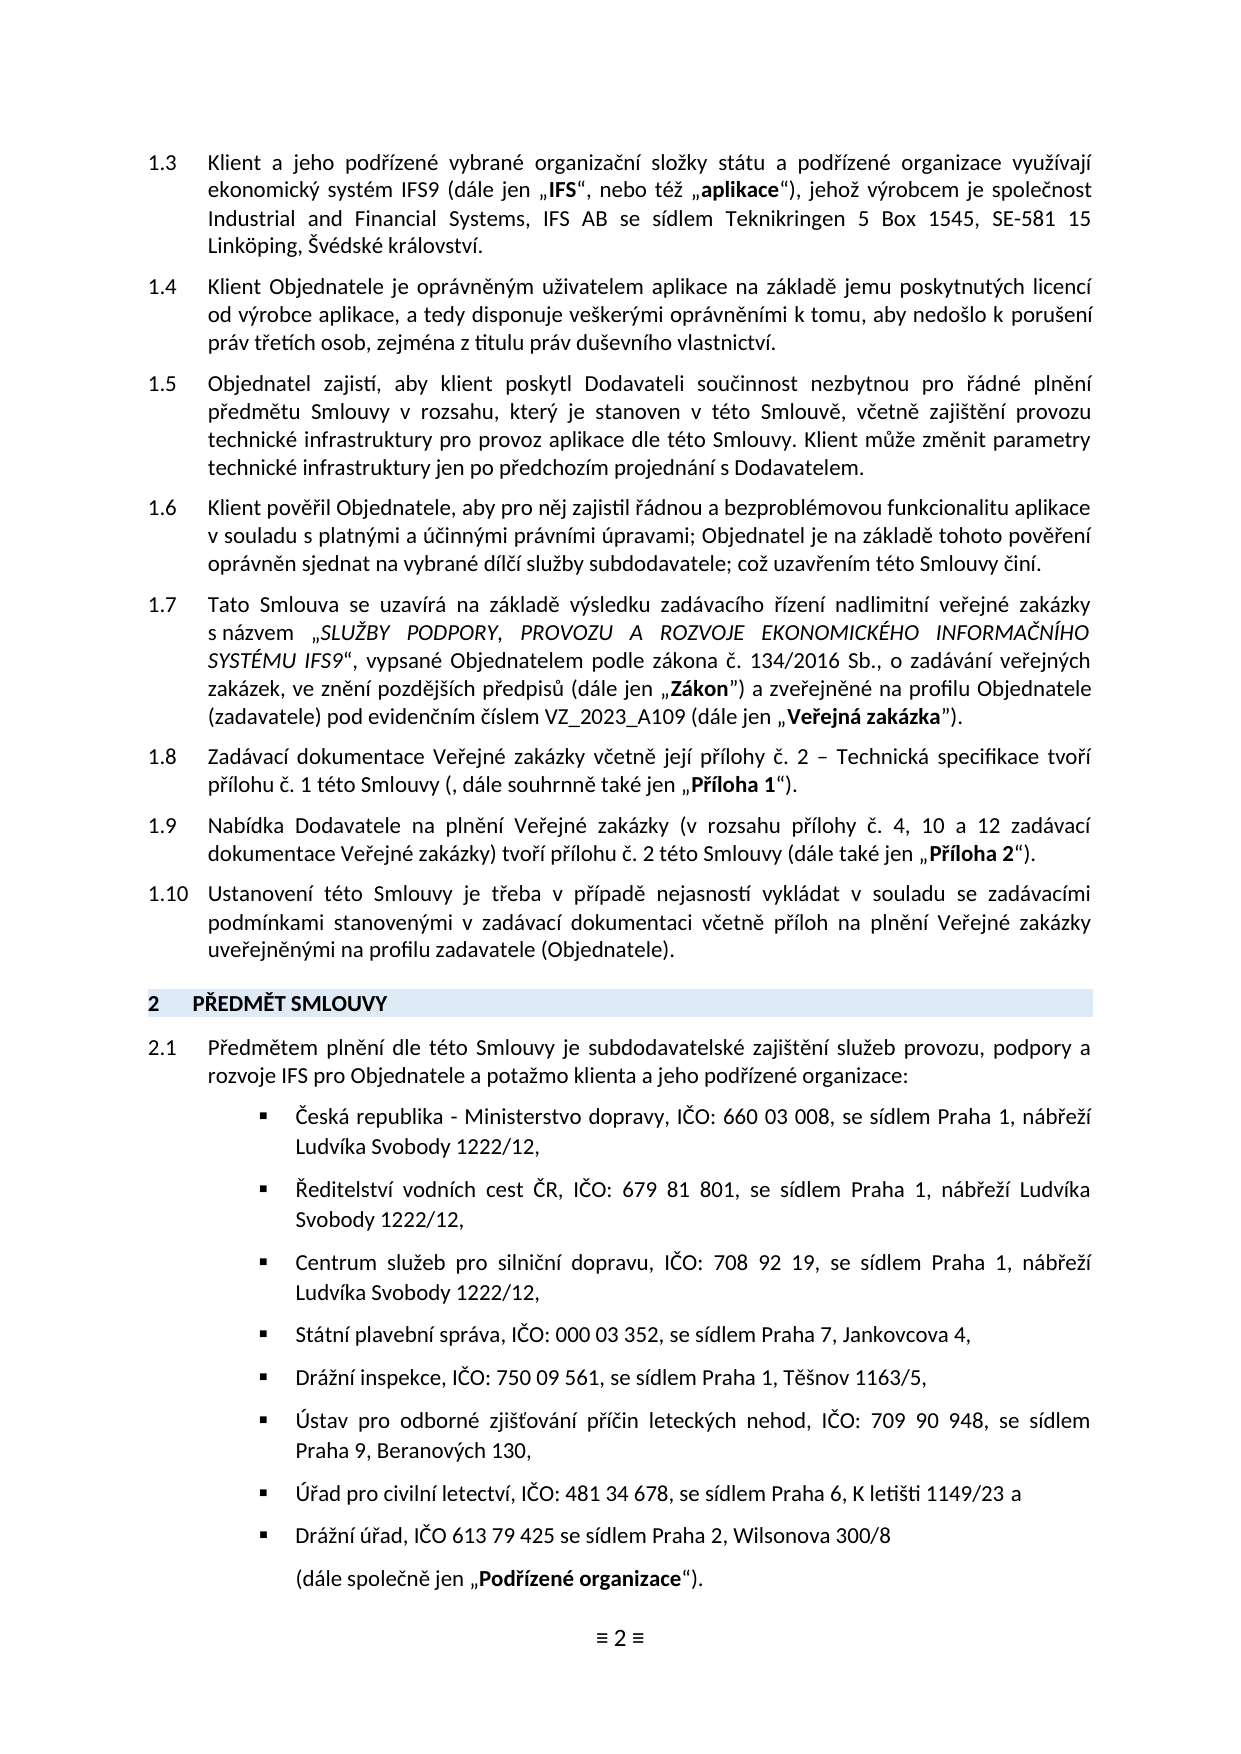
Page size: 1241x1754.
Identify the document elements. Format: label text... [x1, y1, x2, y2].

subtitle Drážní inspekce, IČO: 750 09 561, se sídlem Praha 1, Těšnov 1163/5, [258, 1363, 1093, 1391]
subtitle Klient Objednatele je oprávněným uživatelem aplikace na základě jemu poskytnutých licencí od výrobce aplikace, a tedy disponuje veškerými oprávněními k tomu, aby nedošlo k porušení práv třetích osob, zejména z titulu práv duševního vlastnictví. [148, 272, 1093, 356]
subtitle Drážní úřad, IČO 613 79 425 se sídlem Praha 2, Wilsonova 300/8 [258, 1522, 1093, 1550]
subtitle Zadávací dokumentace Veřejné zakázky včetně její přílohy č. 2 – Technická specifikace tvoří přílohu č. 1 této Smlouvy (, dále souhrnně také jen „Příloha 1“). [148, 742, 1093, 798]
subtitle Tato Smlouva se uzavírá na základě výsledku zadávacího řízení nadlimitní veřejné zakázky s názvem „SLUŽBY PODPORY, PROVOZU A ROZVOJE EKONOMICKÉHO INFORMAČNÍHO SYSTÉMU IFS9“, vypsané Objednatelem podle zákona č. 134/2016 Sb., o zadávání veřejných zakázek, ve znění pozdějších předpisů (dále jen „Zákon”) a zveřejněné na profilu Objednatele (zadavatele) pod evidenčním číslem VZ_2023_A109 (dále jen „Veřejná zakázka”). [148, 590, 1093, 730]
subtitle (dále společně jen „Podřízené organizace“). [295, 1564, 1093, 1592]
subtitle Česká republika - Ministerstvo dopravy, IČO: 660 03 008, se sídlem Praha 1, nábřeží Ludvíka Svobody 1222/12, [258, 1102, 1093, 1160]
subtitle Státní plavební správa, IČO: 000 03 352, se sídlem Praha 7, Jankovcova 4, [258, 1321, 1093, 1349]
subtitle Předmět SMLOUVY [148, 989, 1093, 1017]
subtitle Předmětem plnění dle této Smlouvy je subdodavatelské zajištění služeb provozu, podpory a rozvoje IFS pro Objednatele a potažmo klienta a jeho podřízené organizace: [148, 1033, 1093, 1089]
subtitle Úřad pro civilní letectví, IČO: 481 34 678, se sídlem Praha 6, K letišti 1149/23 a [258, 1479, 1093, 1507]
subtitle Ústav pro odborné zjišťování příčin leteckých nehod, IČO: 709 90 948, se sídlem Praha 9, Beranových 130, [258, 1406, 1093, 1464]
subtitle Ředitelství vodních cest ČR, IČO: 679 81 801, se sídlem Praha 1, nábřeží Ludvíka Svobody 1222/12, [258, 1175, 1093, 1233]
subtitle Ustanovení této Smlouvy je třeba v případě nejasností vykládat v souladu se zadávacími podmínkami stanovenými v zadávací dokumentaci včetně příloh na plnění Veřejné zakázky uveřejněnými na profilu zadavatele (Objednatele). [148, 879, 1093, 964]
subtitle Klient a jeho podřízené vybrané organizační složky státu a podřízené organizace využívají ekonomický systém IFS9 (dále jen „IFS“, nebo též „aplikace“), jehož výrobcem je společnost Industrial and Financial Systems, IFS AB se sídlem Teknikringen 5 Box 1545, SE-581 15 Linköping, Švédské království. [148, 148, 1093, 260]
subtitle Klient pověřil Objednatele, aby pro něj zajistil řádnou a bezproblémovou funkcionalitu aplikace v souladu s platnými a účinnými právními úpravami; Objednatel je na základě tohoto pověření oprávněn sjednat na vybrané dílčí služby subdodavatele; což uzavřením této Smlouvy činí. [148, 493, 1093, 577]
subtitle Centrum služeb pro silniční dopravu, IČO: 708 92 19, se sídlem Praha 1, nábřeží Ludvíka Svobody 1222/12, [258, 1248, 1093, 1306]
subtitle Nabídka Dodavatele na plnění Veřejné zakázky (v rozsahu přílohy č. 4, 10 a 12 zadávací dokumentace Veřejné zakázky) tvoří přílohu č. 2 této Smlouvy (dále také jen „Příloha 2“). [148, 811, 1093, 867]
subtitle Objednatel zajistí, aby klient poskytl Dodavateli součinnost nezbytnou pro řádné plnění předmětu Smlouvy v rozsahu, který je stanoven v této Smlouvě, včetně zajištění provozu technické infrastruktury pro provoz aplikace dle této Smlouvy. Klient může změnit parametry technické infrastruktury jen po předchozím projednání s Dodavatelem. [148, 369, 1093, 481]
